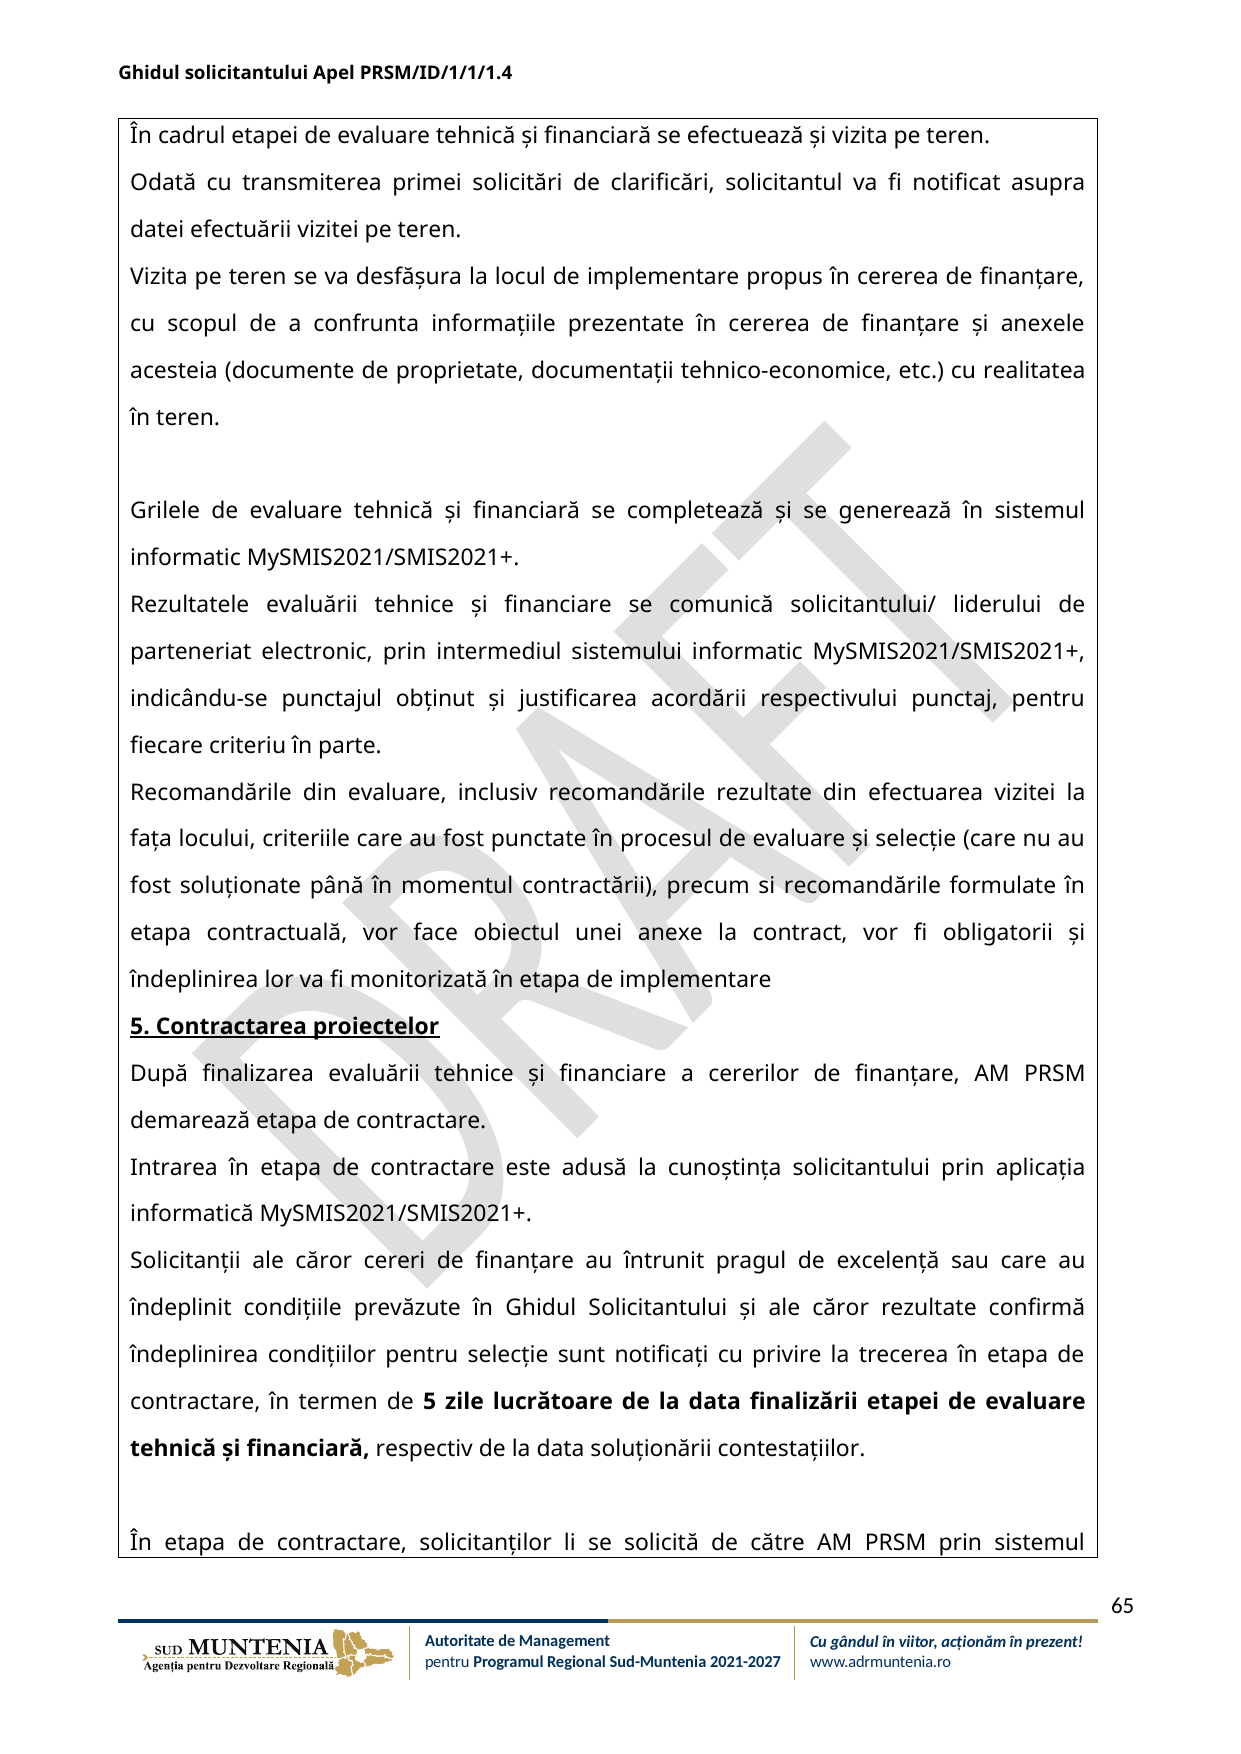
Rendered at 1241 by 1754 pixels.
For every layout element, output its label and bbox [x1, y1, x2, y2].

table_header [119, 119, 1097, 1557]
